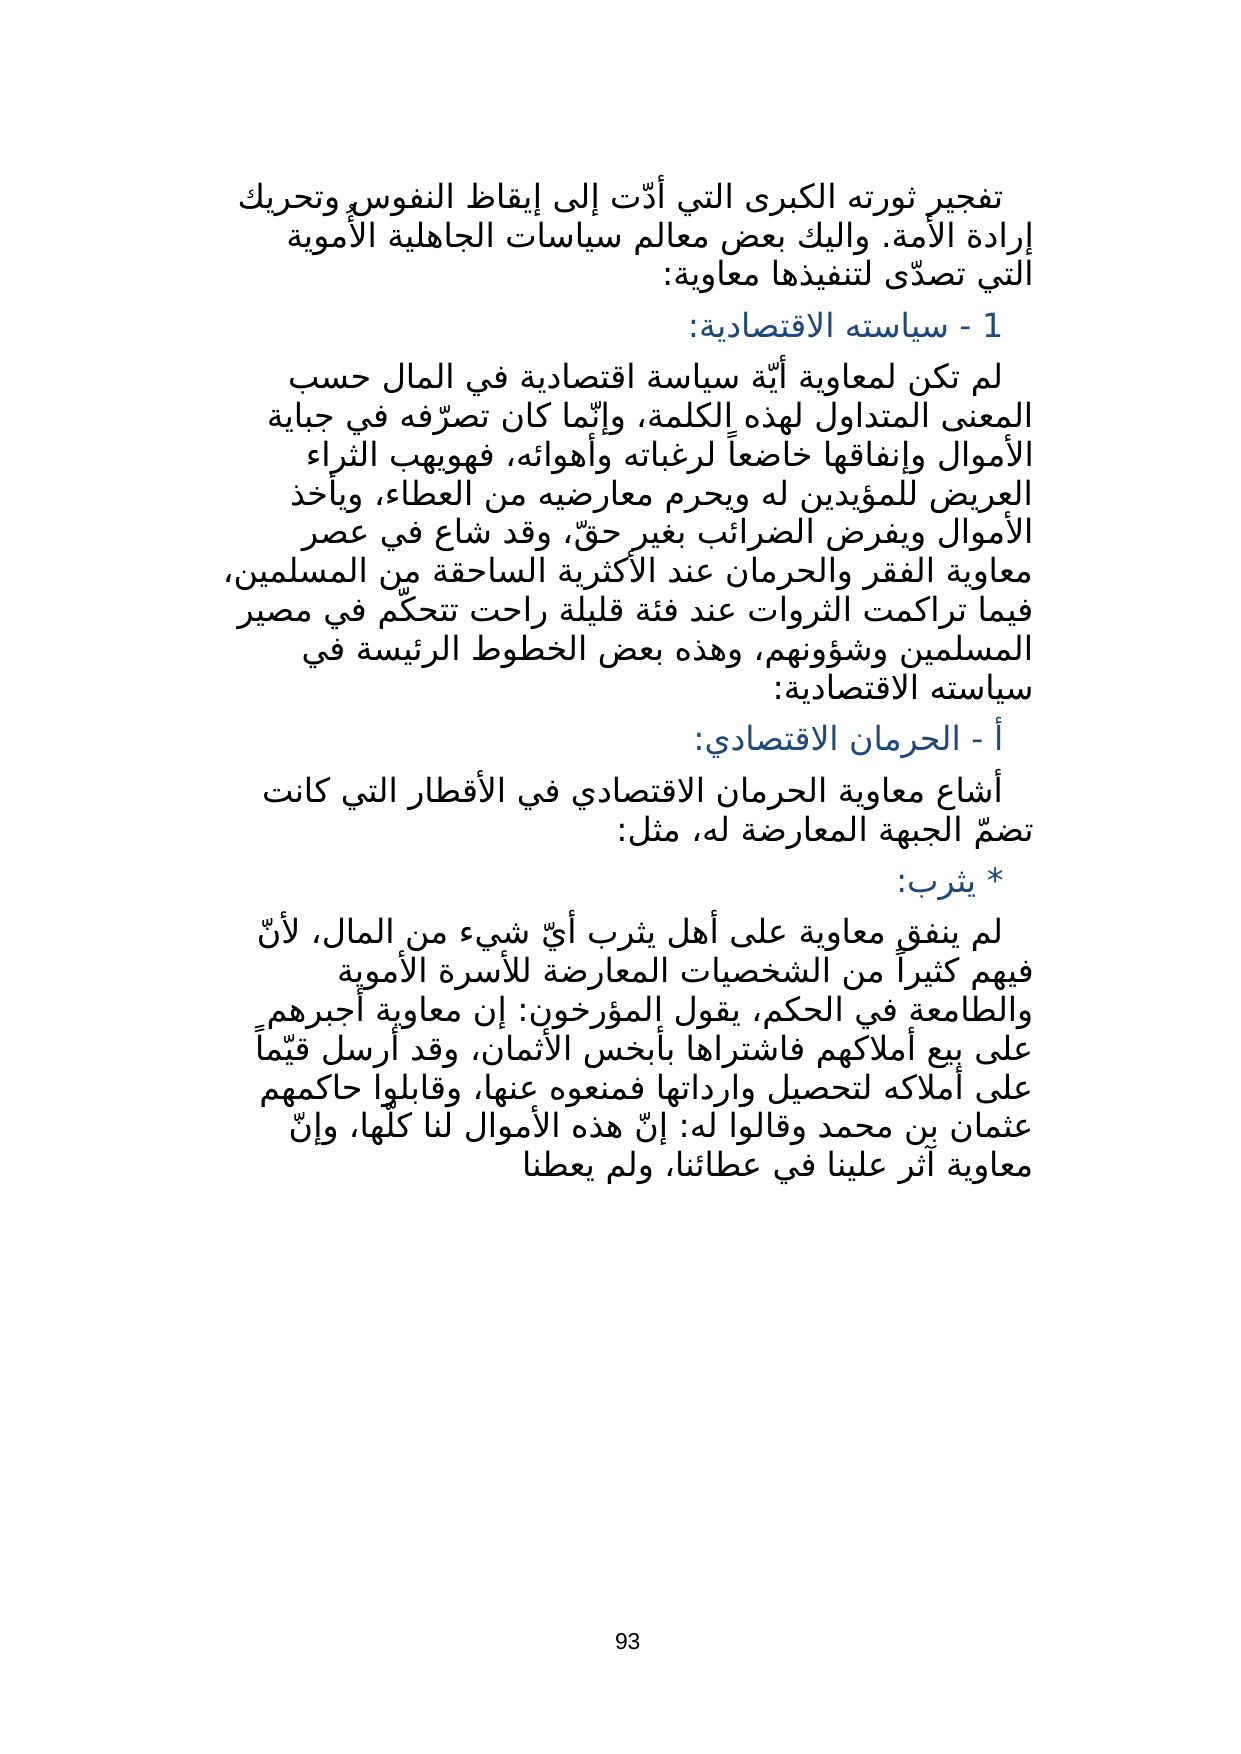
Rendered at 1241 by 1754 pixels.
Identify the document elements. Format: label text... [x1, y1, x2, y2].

subtitle أ - الحرمان الاقتصادي: [222, 720, 1033, 759]
subtitle * يثرب: [222, 861, 1033, 900]
text لم تكن لمعاوية أيّة سياسة اقتصادية في المال حسب المعنى المتداول لهذه الكلمة، وإنّما كان تصرّفه في جباية الأموال وإنفاقها خاضعاً لرغباته وأهوائه، فهويهب الثراء العريض للمؤيدين له ويحرم معارضيه من العطاء، ويأخذ الأموال ويفرض الضرائب بغير حقّ، وقد شاع في عصر معاوية الفقر والحرمان عند الأكثرية الساحقة من المسلمين، فيما تراكمت الثروات عند فئة قليلة راحت تتحكّم في مصير المسلمين وشؤونهم، وهذه بعض الخطوط الرئيسة في سياسته الاقتصادية: [222, 358, 1033, 707]
text تفجير ثورته الكبرى التي أدّت إلى إيقاظ النفوس وتحريك إرادة الأمة. واليك بعض معالم سياسات الجاهلية الأُموية التي تصدّى لتنفيذها معاوية: [222, 177, 1033, 294]
text أشاع معاوية الحرمان الاقتصادي في الأقطار التي كانت تضمّ الجبهة المعارضة له، مثل: [222, 771, 1033, 849]
subtitle 1 - سياسته الاقتصادية: [222, 306, 1033, 345]
text لم ينفق معاوية على أهل يثرب أيّ شيء من المال، لأنّ فيهم كثيراً من الشخصيات المعارضة للأسرة الأموية والطامعة في الحكم، يقول المؤرخون: إن معاوية أجبرهم على بيع أملاكهم فاشتراها بأبخس الأثمان، وقد أرسل قيّماً على أملاكه لتحصيل وارداتها فمنعوه عنها، وقابلوا حاكمهم عثمان بن محمد وقالوا له: إنّ هذه الأموال لنا كلّها، وإنّ معاوية آثر علينا في عطائنا، ولم يعطنا [222, 913, 1033, 1185]
